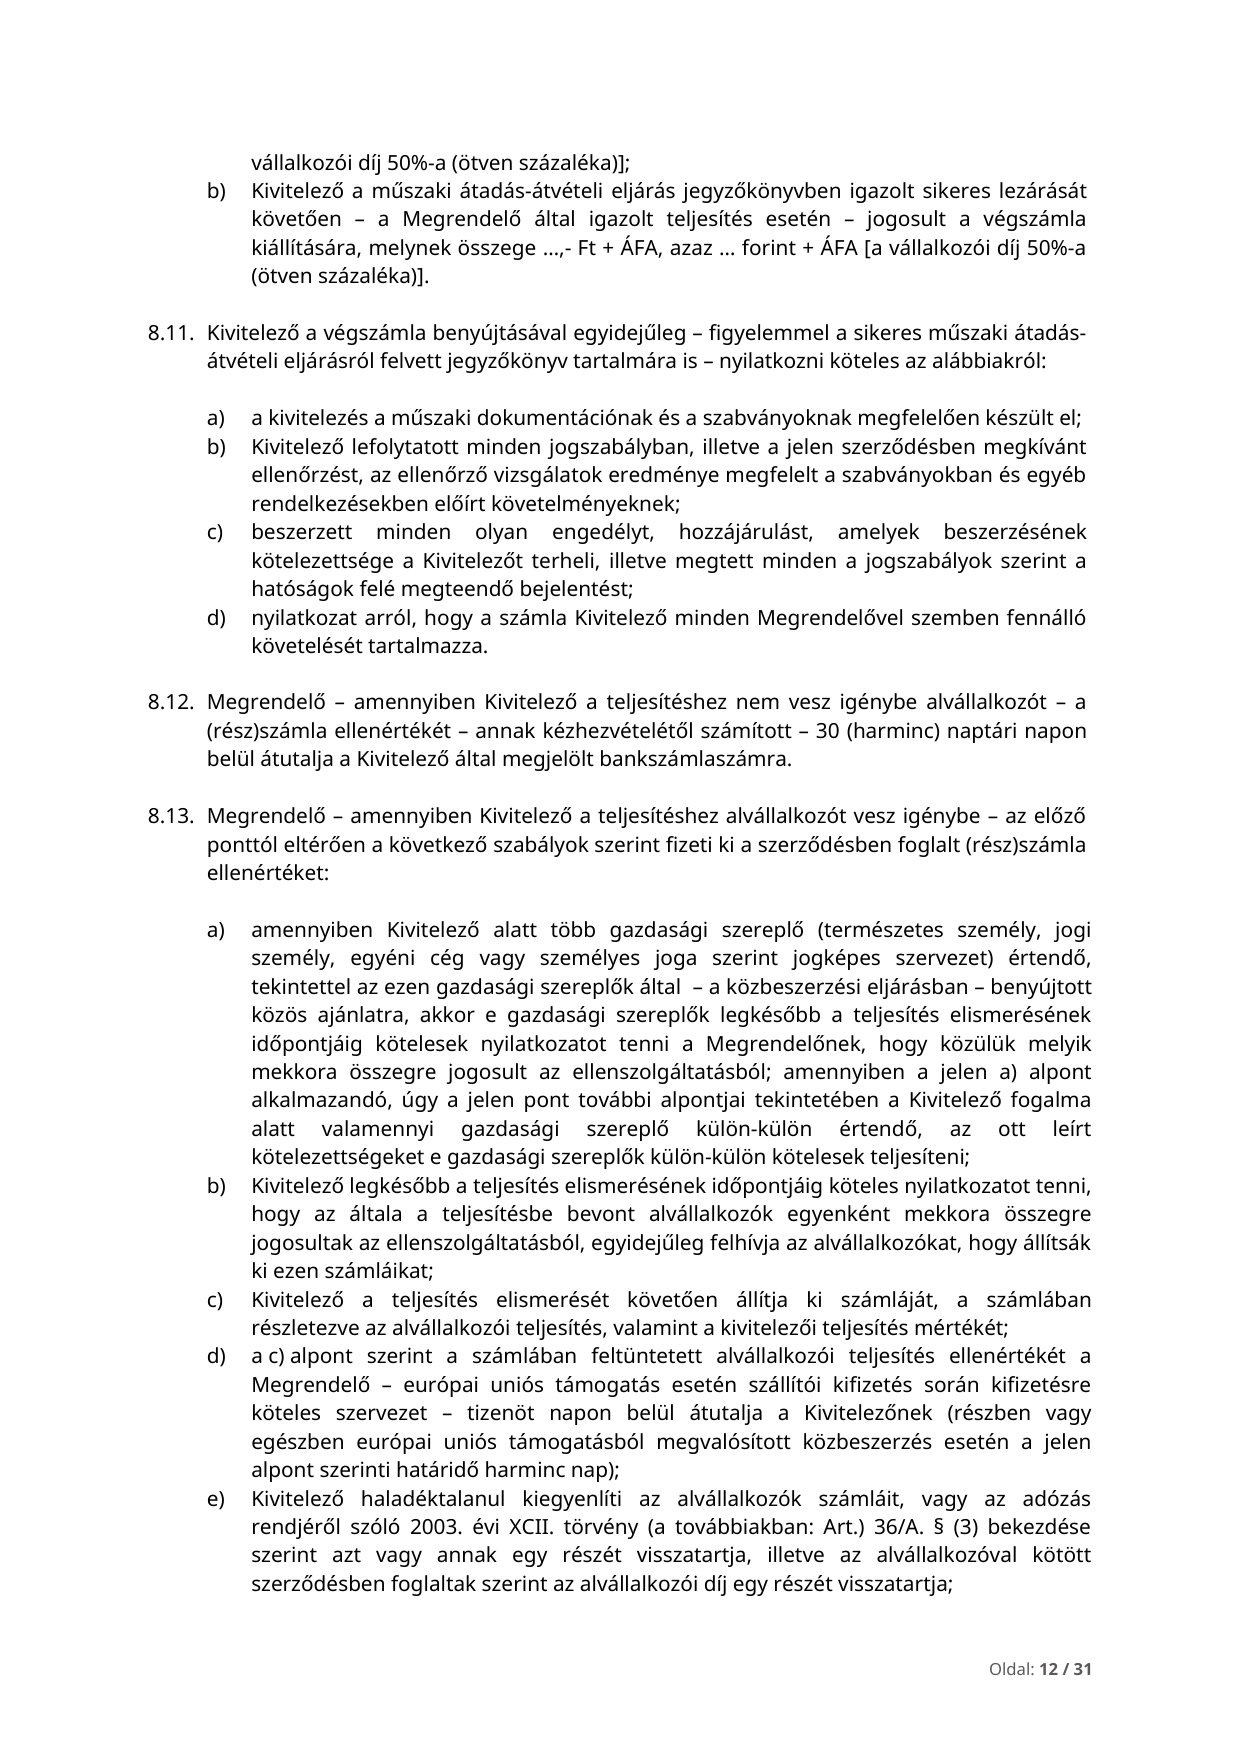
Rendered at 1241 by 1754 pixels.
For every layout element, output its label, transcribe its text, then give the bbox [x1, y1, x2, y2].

list Megrendelő – amennyiben Kivitelező a teljesítéshez alvállalkozót vesz igénybe – az előző ponttól eltérően a következő szabályok szerint fizeti ki a szerződésben foglalt (rész)számla ellenértéket: [148, 801, 1088, 887]
list a c) alpont szerint a számlában feltüntetett alvállalkozói teljesítés ellenértékét a Megrendelő – európai uniós támogatás esetén szállítói kifizetés során kifizetésre köteles szervezet – tizenöt napon belül átutalja a Kivitelezőnek (részben vagy egészben európai uniós támogatásból megvalósított közbeszerzés esetén a jelen alpont szerinti határidő harminc nap); [207, 1342, 1093, 1484]
list Kivitelező legkésőbb a teljesítés elismerésének időpontjáig köteles nyilatkozatot tenni, hogy az általa a teljesítésbe bevont alvállalkozók egyenként mekkora összegre jogosultak az ellenszolgáltatásból, egyidejűleg felhívja az alvállalkozókat, hogy állítsák ki ezen számláikat; [207, 1171, 1093, 1285]
list amennyiben Kivitelező alatt több gazdasági szereplő (természetes személy, jogi személy, egyéni cég vagy személyes joga szerint jogképes szervezet) értendő, tekintettel az ezen gazdasági szereplők által – a közbeszerzési eljárásban – benyújtott közös ajánlatra, akkor e gazdasági szereplők legkésőbb a teljesítés elismerésének időpontjáig kötelesek nyilatkozatot tenni a Megrendelőnek, hogy közülük melyik mekkora összegre jogosult az ellenszolgáltatásból; amennyiben a jelen a) alpont alkalmazandó, úgy a jelen pont további alpontjai tekintetében a Kivitelező fogalma alatt valamennyi gazdasági szereplő külön-külön értendő, az ott leírt kötelezettségeket e gazdasági szereplők külön-külön kötelesek teljesíteni; [207, 915, 1093, 1171]
list Megrendelő – amennyiben Kivitelező a teljesítéshez nem vesz igénybe alvállalkozót – a (rész)számla ellenértékét – annak kézhezvételétől számított – 30 (harminc) naptári napon belül átutalja a Kivitelező által megjelölt bankszámlaszámra. [148, 687, 1088, 773]
list Kivitelező lefolytatott minden jogszabályban, illetve a jelen szerződésben megkívánt ellenőrzést, az ellenőrző vizsgálatok eredménye megfelelt a szabványokban és egyéb rendelkezésekben előírt követelményeknek; [207, 432, 1088, 517]
list Kivitelező a műszaki átadás-átvételi eljárás jegyzőkönyvben igazolt sikeres lezárását követően – a Megrendelő által igazolt teljesítés esetén – jogosult a végszámla kiállítására, melynek összege …,- Ft + ÁFA, azaz … forint + ÁFA [a vállalkozói díj 50%-a (ötven százaléka)]. [207, 176, 1088, 290]
list beszerzett minden olyan engedélyt, hozzájárulást, amelyek beszerzésének kötelezettsége a Kivitelezőt terheli, illetve megtett minden a jogszabályok szerint a hatóságok felé megteendő bejelentést; [207, 517, 1088, 603]
list a kivitelezés a műszaki dokumentációnak és a szabványoknak megfelelően készült el; [207, 403, 1088, 432]
list Kivitelező a végszámla benyújtásával egyidejűleg – figyelemmel a sikeres műszaki átadás-átvételi eljárásról felvett jegyzőkönyv tartalmára is – nyilatkozni köteles az alábbiakról: [148, 318, 1088, 375]
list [207, 148, 1088, 176]
list Kivitelező a teljesítés elismerését követően állítja ki számláját, a számlában részletezve az alvállalkozói teljesítés, valamint a kivitelezői teljesítés mértékét; [207, 1285, 1093, 1342]
list Kivitelező haladéktalanul kiegyenlíti az alvállalkozók számláit, vagy az adózás rendjéről szóló 2003. évi XCII. törvény (a továbbiakban: Art.) 36/A. § (3) bekezdése szerint azt vagy annak egy részét visszatartja, illetve az alvállalkozóval kötött szerződésben foglaltak szerint az alvállalkozói díj egy részét visszatartja; [207, 1484, 1093, 1597]
list nyilatkozat arról, hogy a számla Kivitelező minden Megrendelővel szemben fennálló követelését tartalmazza. [207, 603, 1088, 659]
